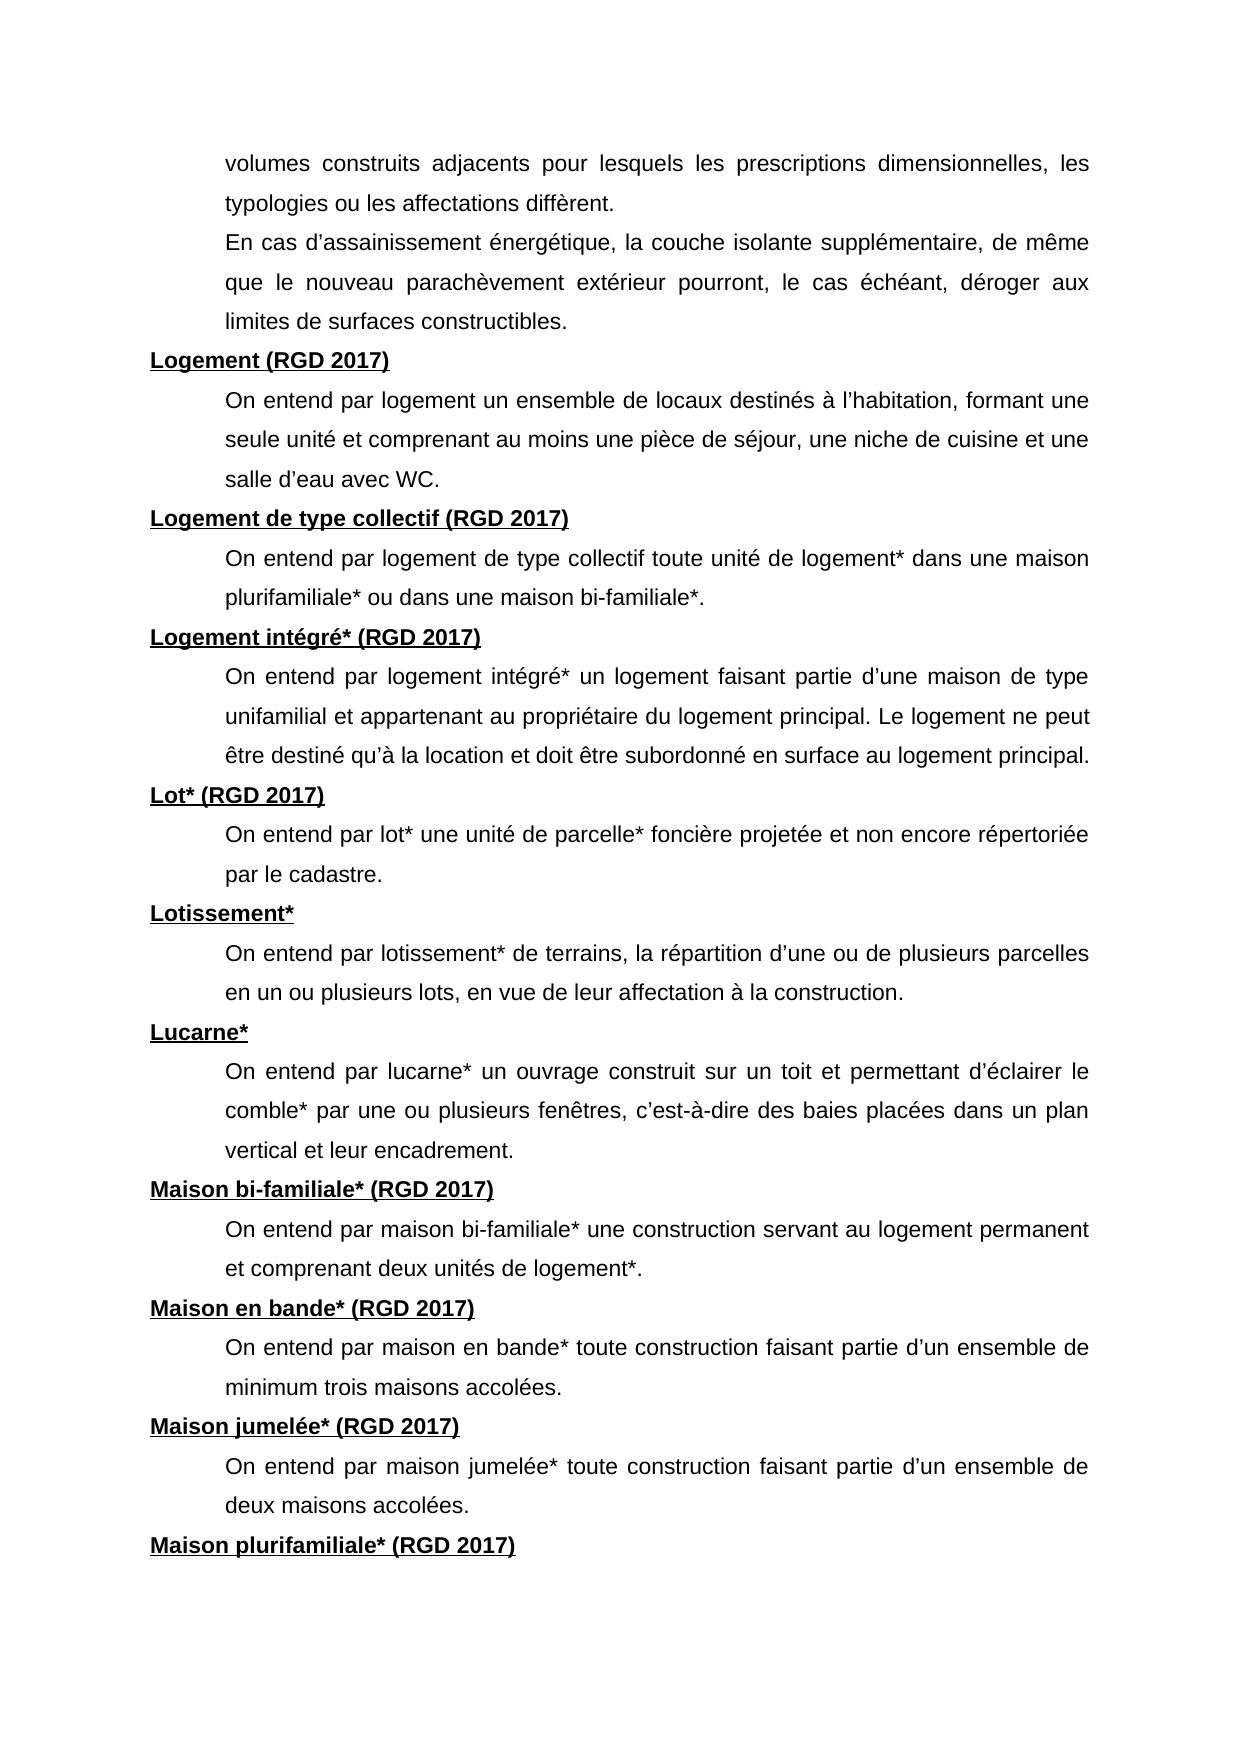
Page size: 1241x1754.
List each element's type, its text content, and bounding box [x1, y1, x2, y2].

text On entend par lotissement* de terrains, la répartition d’une ou de plusieurs parcelles en un ou plusieurs lots, en vue de leur affectation à la construction. [225, 939, 1090, 1005]
text Lucarne* [150, 1018, 1090, 1045]
text On entend par maison en bande* toute construction faisant partie d’un ensemble de minimum trois maisons accolées. [225, 1334, 1090, 1400]
text Lot* (RGD 2017) [150, 782, 1090, 808]
text On entend par logement intégré* un logement faisant partie d’une maison de type unifamilial et appartenant au propriétaire du logement principal. Le logement ne peut être destiné qu’à la location et doit être subordonné en surface au logement principal. [225, 663, 1090, 768]
text Maison en bande* (RGD 2017) [150, 1295, 1090, 1321]
text On entend par maison jumelée* toute construction faisant partie d’un ensemble de deux maisons accolées. [225, 1453, 1090, 1519]
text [225, 150, 1090, 216]
text Logement de type collectif (RGD 2017) [150, 505, 1090, 532]
text Logement intégré* (RGD 2017) [150, 624, 1090, 650]
text On entend par logement un ensemble de locaux destinés à l’habitation, formant une seule unité et comprenant au moins une pièce de séjour, une niche de cuisine et une salle d’eau avec WC. [225, 387, 1090, 492]
text On entend par logement de type collectif toute unité de logement* dans une maison plurifamiliale* ou dans une maison bi-familiale*. [225, 545, 1090, 611]
text Maison jumelée* (RGD 2017) [150, 1413, 1090, 1440]
text On entend par maison bi-familiale* une construction servant au logement permanent et comprenant deux unités de logement*. [225, 1216, 1090, 1282]
text Lotissement* [150, 900, 1090, 926]
text En cas d’assainissement énergétique, la couche isolante supplémentaire, de même que le nouveau parachèvement extérieur pourront, le cas échéant, déroger aux limites de surfaces constructibles. [225, 229, 1090, 334]
text On entend par lot* une unité de parcelle* foncière projetée et non encore répertoriée par le cadastre. [225, 821, 1090, 887]
text Maison bi-familiale* (RGD 2017) [150, 1176, 1090, 1203]
text Logement (RGD 2017) [150, 347, 1090, 374]
text Maison plurifamiliale* (RGD 2017) [150, 1532, 1090, 1558]
text On entend par lucarne* un ouvrage construit sur un toit et permettant d’éclairer le comble* par une ou plusieurs fenêtres, c’est-à-dire des baies placées dans un plan vertical et leur encadrement. [225, 1058, 1090, 1163]
